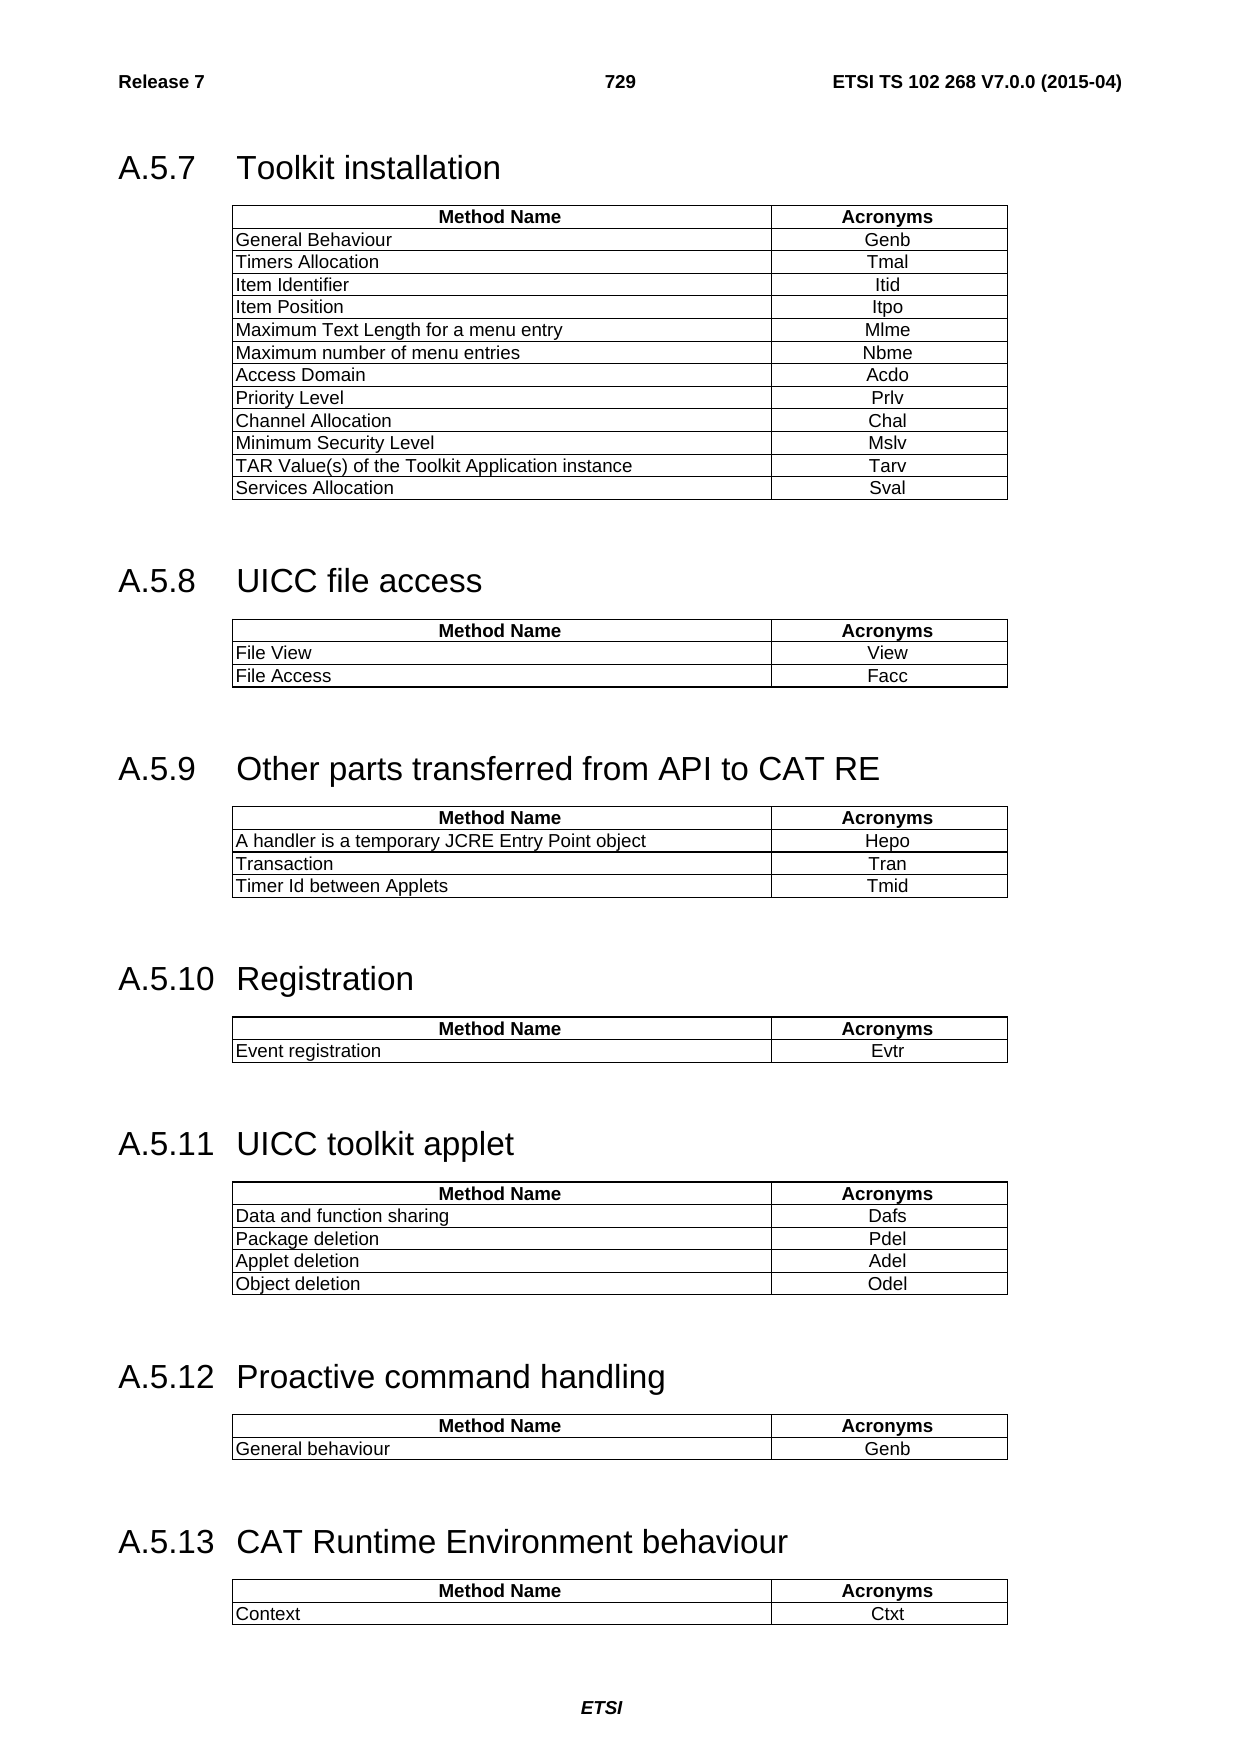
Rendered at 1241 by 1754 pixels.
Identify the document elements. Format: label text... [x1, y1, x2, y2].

table_cell Minimum Security Level [233, 432, 771, 453]
table_cell Pdel [772, 1228, 1007, 1249]
table_cell Item Identifier [233, 274, 771, 295]
subtitle A.5.13 CAT Runtime Environment behaviour [118, 1522, 1122, 1560]
table_header Method Name [233, 620, 771, 641]
table_header Acronyms [772, 807, 1007, 829]
table_cell Prlv [772, 387, 1007, 408]
table_cell Chal [772, 409, 1007, 431]
table_header Acronyms [772, 1580, 1007, 1602]
table_cell Nbme [772, 342, 1007, 363]
subtitle A.5.12 Proactive command handling [118, 1357, 1122, 1395]
table_cell Dafs [772, 1205, 1007, 1227]
table_cell Mslv [772, 432, 1007, 453]
table_header Acronyms [772, 1415, 1007, 1437]
table_header Acronyms [772, 206, 1007, 227]
table_cell TAR Value(s) of the Toolkit Application instance [233, 455, 771, 476]
table_cell Acdo [772, 364, 1007, 386]
table_cell Tarv [772, 455, 1007, 476]
subtitle A.5.8 UICC file access [118, 561, 1122, 600]
table_header Acronyms [772, 620, 1007, 641]
subtitle A.5.9 Other parts transferred from API to CAT RE [118, 749, 1122, 787]
table_cell Sval [772, 477, 1007, 499]
table_cell Tmid [772, 875, 1007, 897]
table_cell Priority Level [233, 387, 771, 408]
table_cell Itid [772, 274, 1007, 295]
table_cell Evtr [772, 1040, 1007, 1062]
table_cell Maximum number of menu entries [233, 342, 771, 363]
table_header Method Name [233, 1580, 771, 1602]
table_cell Item Position [233, 296, 771, 318]
table_header Method Name [233, 1415, 771, 1437]
table_header Method Name [233, 1183, 771, 1204]
table_header Method Name [233, 807, 771, 829]
table_cell View [772, 642, 1007, 664]
table_cell Tran [772, 853, 1007, 874]
table_cell Data and function sharing [233, 1205, 771, 1227]
table_cell General Behaviour [233, 229, 771, 250]
table_cell Event registration [233, 1040, 771, 1062]
subtitle A.5.7 Toolkit installation [118, 148, 1122, 186]
table_cell Object deletion [233, 1273, 771, 1294]
table_cell Facc [772, 665, 1007, 686]
table_cell Context [233, 1603, 771, 1624]
table_cell Tmal [772, 251, 1007, 273]
table_cell File View [233, 642, 771, 664]
table_header Method Name [233, 206, 771, 227]
table_cell Applet deletion [233, 1250, 771, 1272]
table_cell Hepo [772, 830, 1007, 851]
subtitle A.5.11 UICC toolkit applet [118, 1124, 1122, 1163]
table_cell Genb [772, 229, 1007, 250]
table_cell Timers Allocation [233, 251, 771, 273]
table_cell Itpo [772, 296, 1007, 318]
table_cell A handler is a temporary JCRE Entry Point object [233, 830, 771, 851]
table_cell File Access [233, 665, 771, 686]
table_cell Package deletion [233, 1228, 771, 1249]
table_cell Adel [772, 1250, 1007, 1272]
table_cell Odel [772, 1273, 1007, 1294]
table_cell Services Allocation [233, 477, 771, 499]
table_cell Access Domain [233, 364, 771, 386]
table_cell Channel Allocation [233, 409, 771, 431]
table_header Acronyms [772, 1018, 1007, 1039]
table_cell Transaction [233, 853, 771, 874]
subtitle A.5.10 Registration [118, 959, 1122, 998]
table_cell General behaviour [233, 1438, 771, 1459]
table_header Method Name [233, 1018, 771, 1039]
table_cell Genb [772, 1438, 1007, 1459]
table_header Acronyms [772, 1183, 1007, 1204]
table_cell Mlme [772, 319, 1007, 341]
table_cell Timer Id between Applets [233, 875, 771, 897]
table_cell Maximum Text Length for a menu entry [233, 319, 771, 341]
table_cell Ctxt [772, 1603, 1007, 1624]
